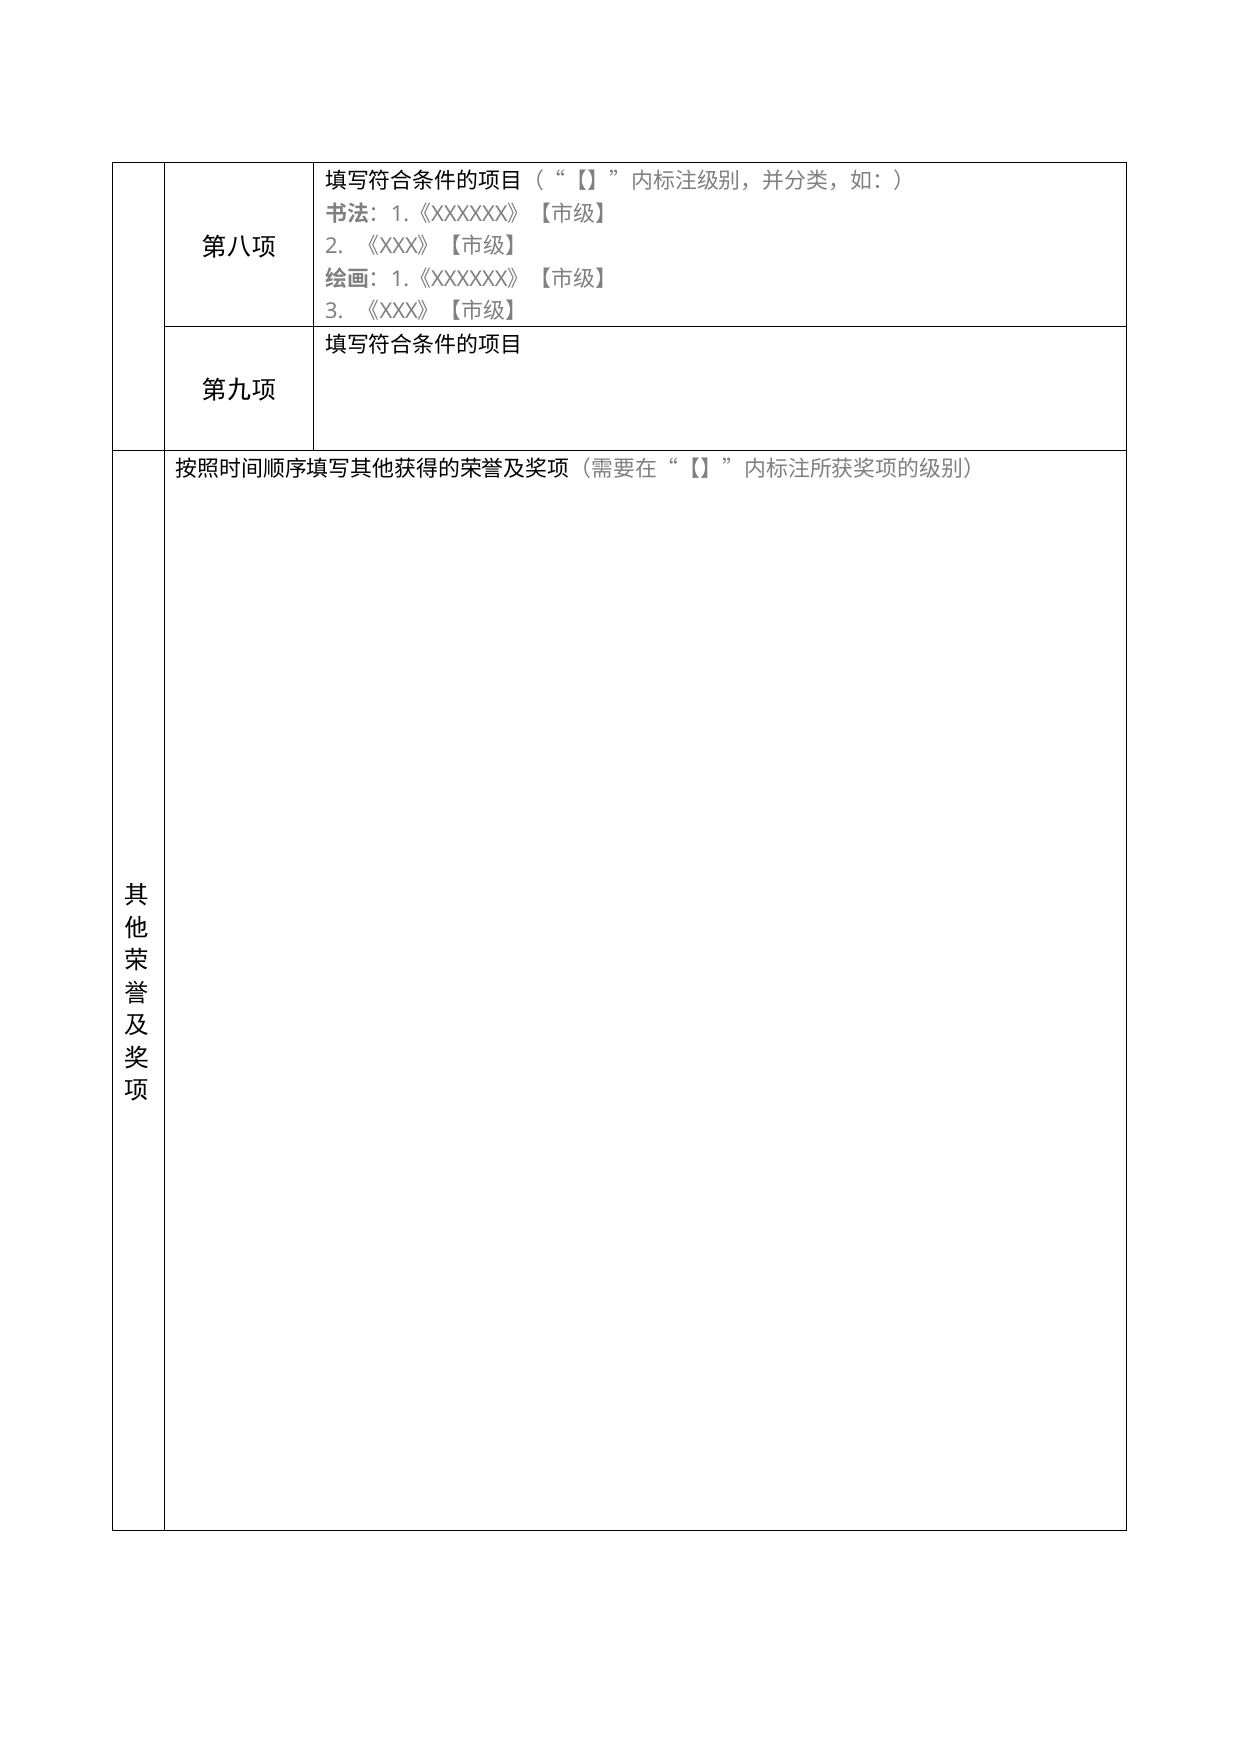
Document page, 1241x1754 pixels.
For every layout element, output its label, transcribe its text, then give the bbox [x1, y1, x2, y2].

table_cell （“【】”内标注级别，并分类，如：） 书法：1.《XXXXXX》【市级】 《XXX》【市级】 绘画：1.《XXXXXX》【市级】 《XXX》【市级】 [314, 163, 1126, 326]
table_cell 其他荣誉及奖项 [113, 451, 164, 1530]
table_cell 第八项 [165, 163, 313, 326]
table_cell [314, 327, 1126, 449]
table_cell （需要在“【】”内标注所获奖项的级别） [165, 451, 1126, 1530]
table_cell 第九项 [165, 327, 313, 449]
